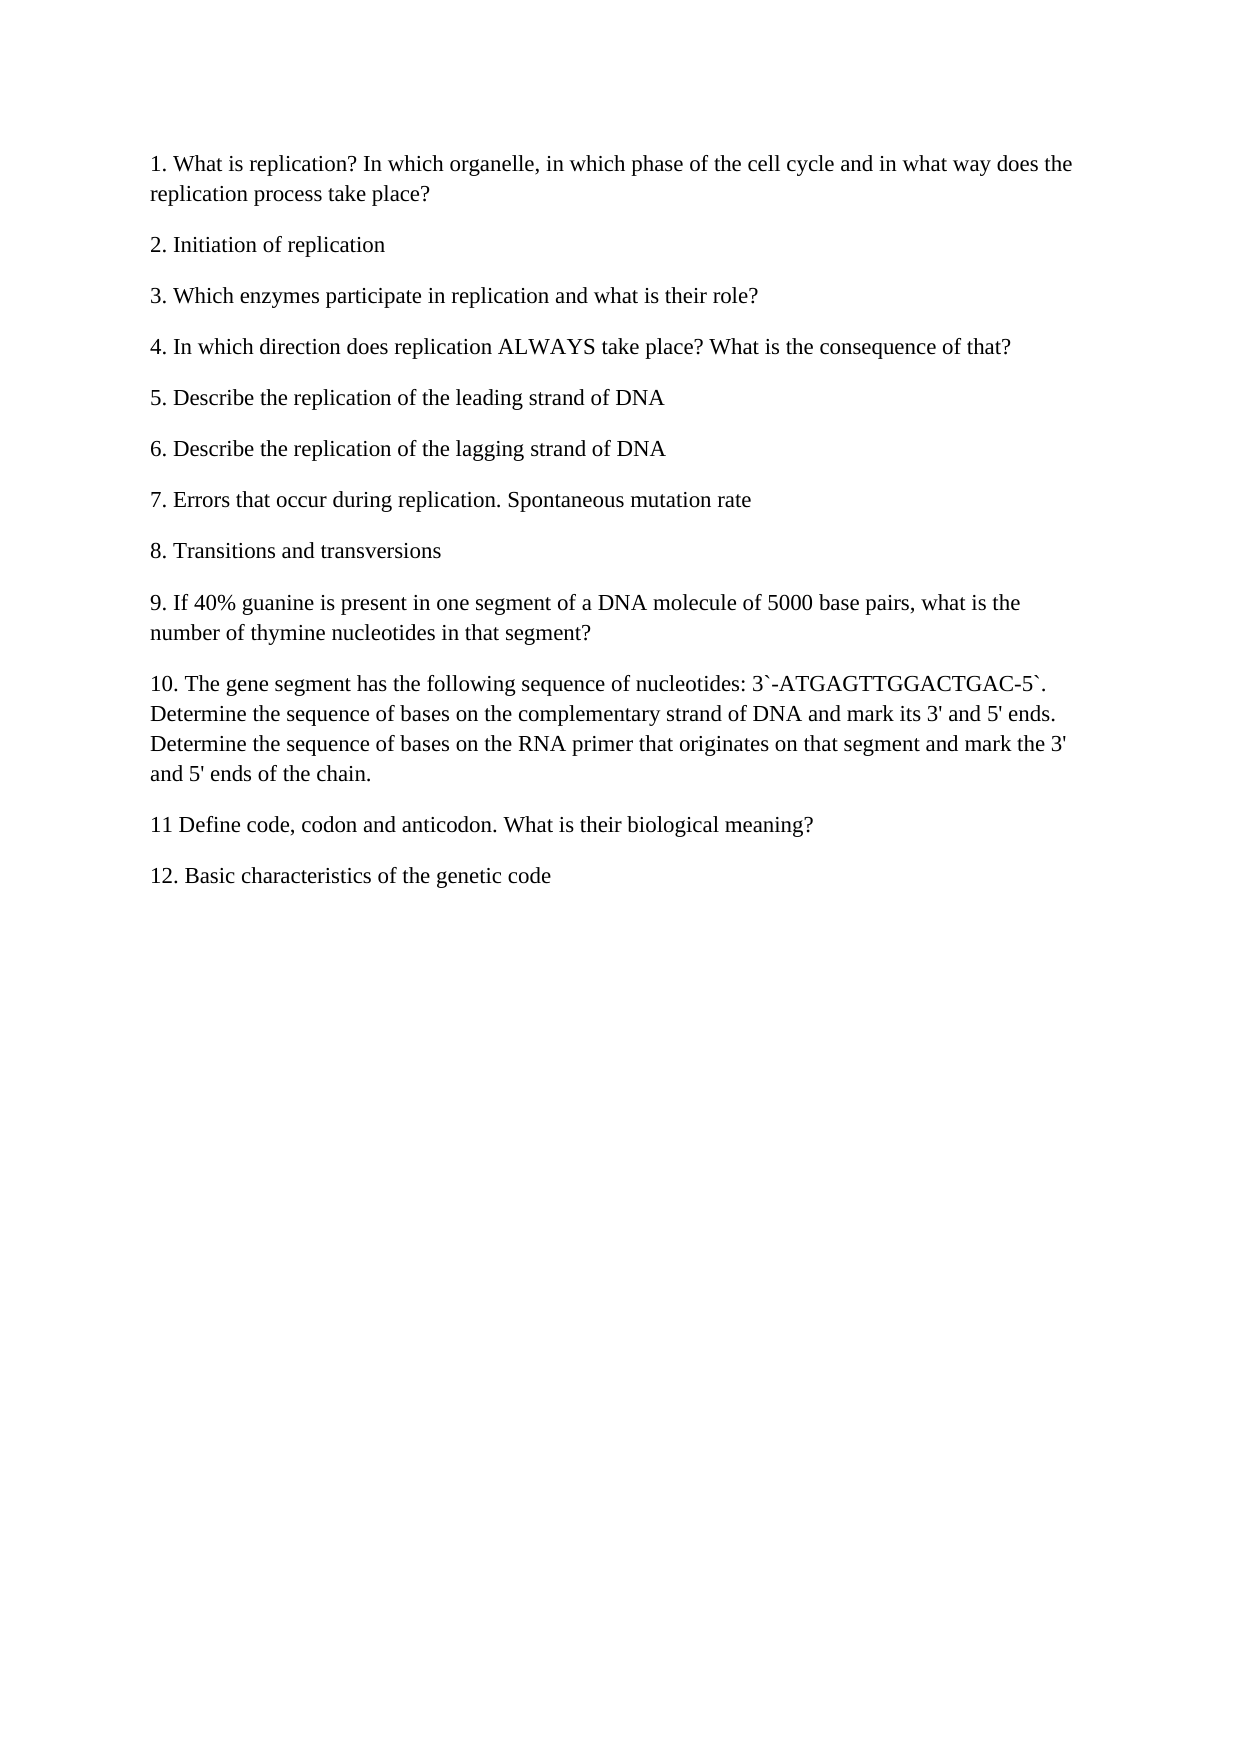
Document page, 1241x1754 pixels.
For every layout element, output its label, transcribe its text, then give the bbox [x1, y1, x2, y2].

text 9. If 40% guanine is present in one segment of a DNA molecule of 5000 base pairs, what is the number of thymine nucleotides in that segment? [150, 588, 1090, 645]
text 12. Basic characteristics of the genetic code [150, 862, 1090, 889]
text 11 Define code, codon and anticodon. What is their biological meaning? [150, 811, 1090, 838]
text 5. Describe the replication of the leading strand of DNA [150, 384, 1090, 411]
text 3. Which enzymes participate in replication and what is their role? [150, 282, 1090, 309]
text 2. Initiation of replication [150, 231, 1090, 258]
text 4. In which direction does replication ALWAYS take place? What is the consequence of that? [150, 333, 1090, 360]
text 6. Describe the replication of the lagging strand of DNA [150, 435, 1090, 462]
text 10. The gene segment has the following sequence of nucleotides: 3`-ATGAGTTGGACTGAC-5`. Determine the sequence of bases on the complementary strand of DNA and mark its 3' and 5' ends. Determine the sequence of bases on the RNA primer that originates on that segment and mark the 3' and 5' ends of the chain. [150, 670, 1090, 787]
text 8. Transitions and transversions [150, 537, 1090, 564]
text 1. What is replication? In which organelle, in which phase of the cell cycle and in what way does the replication process take place? [150, 150, 1090, 207]
text 7. Errors that occur during replication. Spontaneous mutation rate [150, 486, 1090, 513]
